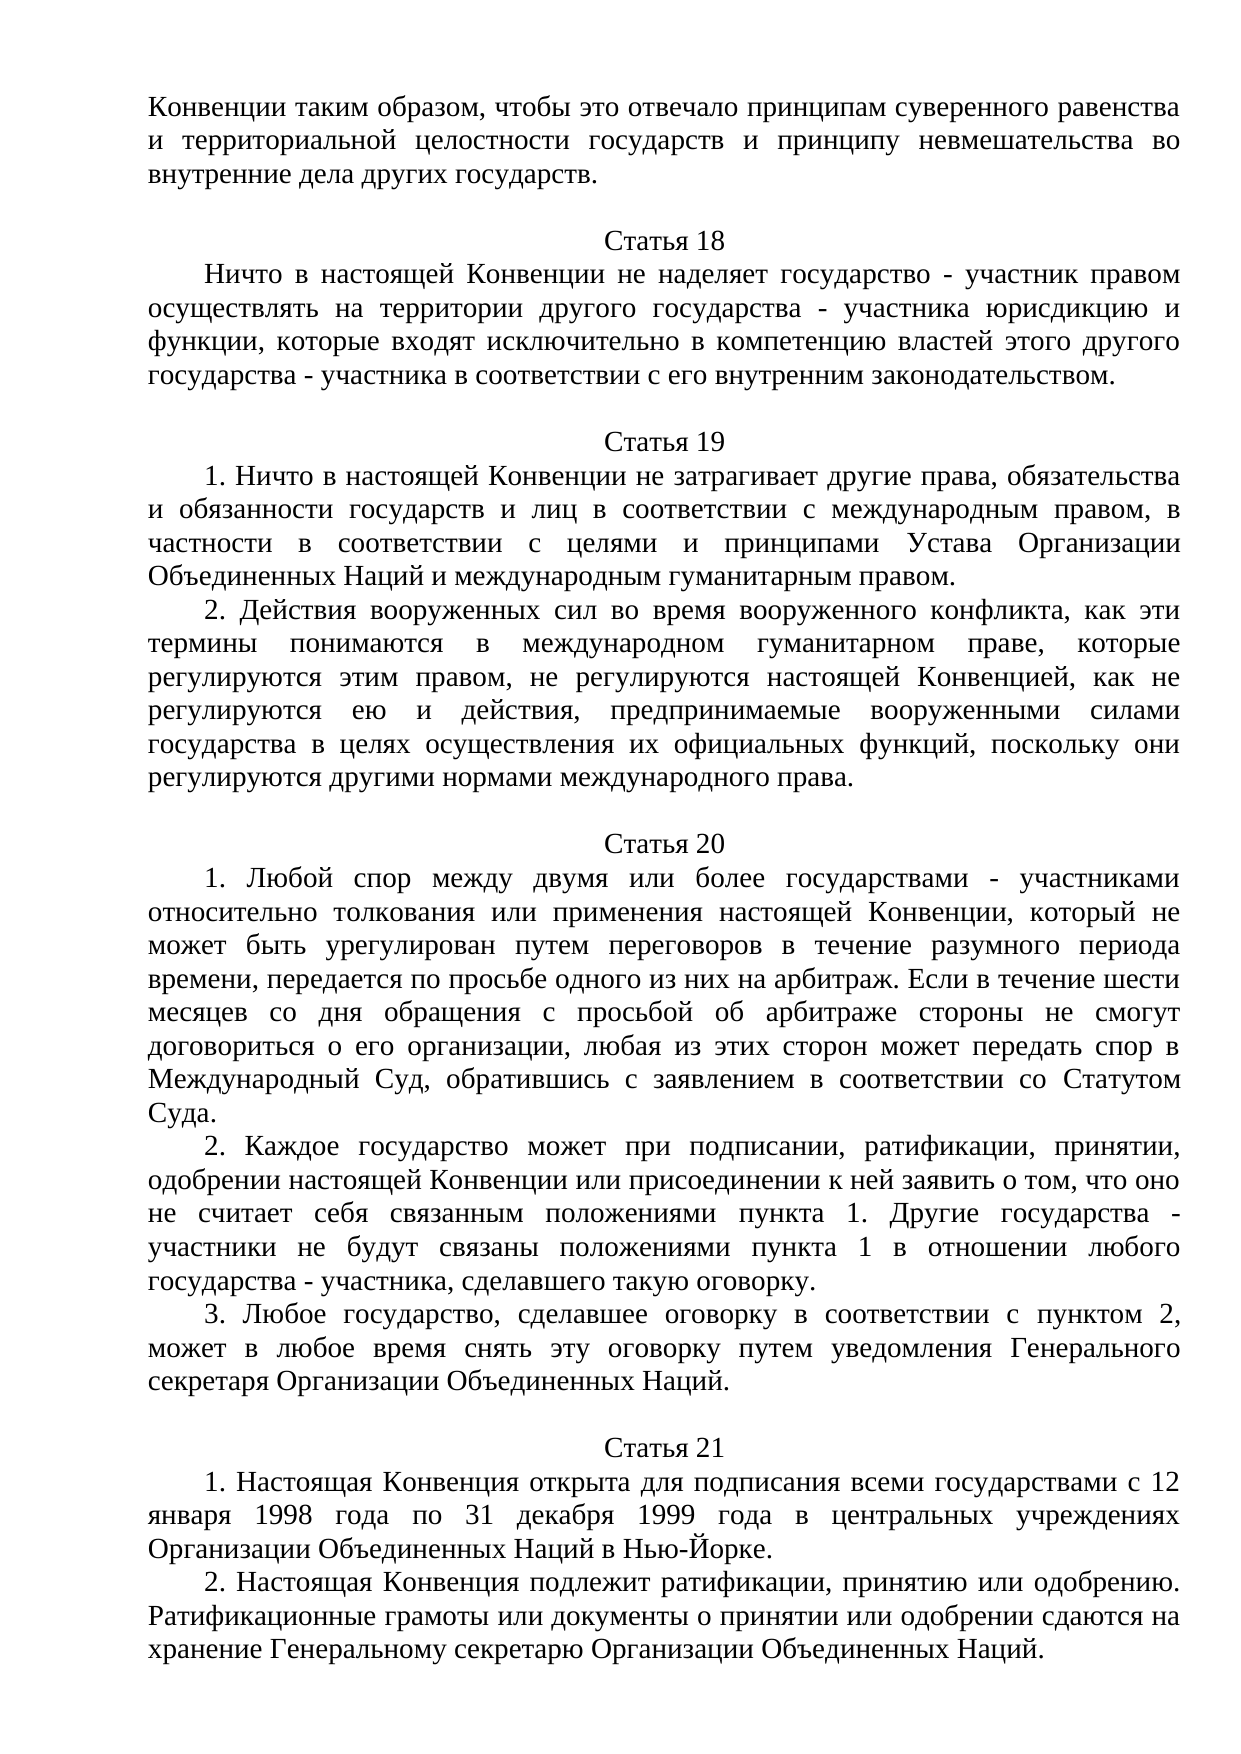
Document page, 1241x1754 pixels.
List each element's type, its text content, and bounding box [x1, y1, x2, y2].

text 3. Любое государство, сделавшее оговорку в соответствии с пунктом 2, может в любое время снять эту оговорку путем уведомления Генерального секретаря Организации Объединенных Наций. [148, 1296, 1181, 1397]
text 2. Настоящая Конвенция подлежит ратификации, принятию или одобрению. Ратификационные грамоты или документы о принятии или одобрении сдаются на хранение Генеральному секретарю Организации Объединенных Наций. [148, 1564, 1181, 1665]
text Статья 19 [148, 424, 1181, 458]
text Статья 18 [148, 223, 1181, 256]
text 1. Настоящая Конвенция открыта для подписания всеми государствами с 12 января 1998 года по 31 декабря 1999 года в центральных учреждениях Организации Объединенных Наций в Нью-Йорке. [148, 1464, 1181, 1564]
text 1. Ничто в настоящей Конвенции не затрагивает другие права, обязательства и обязанности государств и лиц в соответствии с международным правом, в частности в соответствии с целями и принципами Устава Организации Объединенных Наций и международным гуманитарным правом. [148, 458, 1181, 592]
text Ничто в настоящей Конвенции не наделяет государство - участник правом осуществлять на территории другого государства - участника юрисдикцию и функции, которые входят исключительно в компетенцию властей этого другого государства - участника в соответствии с его внутренним законодательством. [148, 256, 1181, 391]
text Статья 20 [148, 827, 1181, 860]
text 2. Действия вооруженных сил во время вооруженного конфликта, как эти термины понимаются в международном гуманитарном праве, которые регулируются этим правом, не регулируются настоящей Конвенцией, как не регулируются ею и действия, предпринимаемые вооруженными силами государства в целях осуществления их официальных функций, поскольку они регулируются другими нормами международного права. [148, 592, 1181, 793]
text 2. Каждое государство может при подписании, ратификации, принятии, одобрении настоящей Конвенции или присоединении к ней заявить о том, что оно не считает себя связанным положениями пункта 1. Другие государства - участники не будут связаны положениями пункта 1 в отношении любого государства - участника, сделавшего такую оговорку. [148, 1128, 1181, 1296]
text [148, 89, 1181, 189]
text Статья 21 [148, 1430, 1181, 1464]
text 1. Любой спор между двумя или более государствами - участниками относительно толкования или применения настоящей Конвенции, который не может быть урегулирован путем переговоров в течение разумного периода времени, передается по просьбе одного из них на арбитраж. Если в течение шести месяцев со дня обращения с просьбой об арбитраже стороны не смогут договориться о его организации, любая из этих сторон может передать спор в Международный Суд, обратившись с заявлением в соответствии со Статутом Суда. [148, 860, 1181, 1128]
